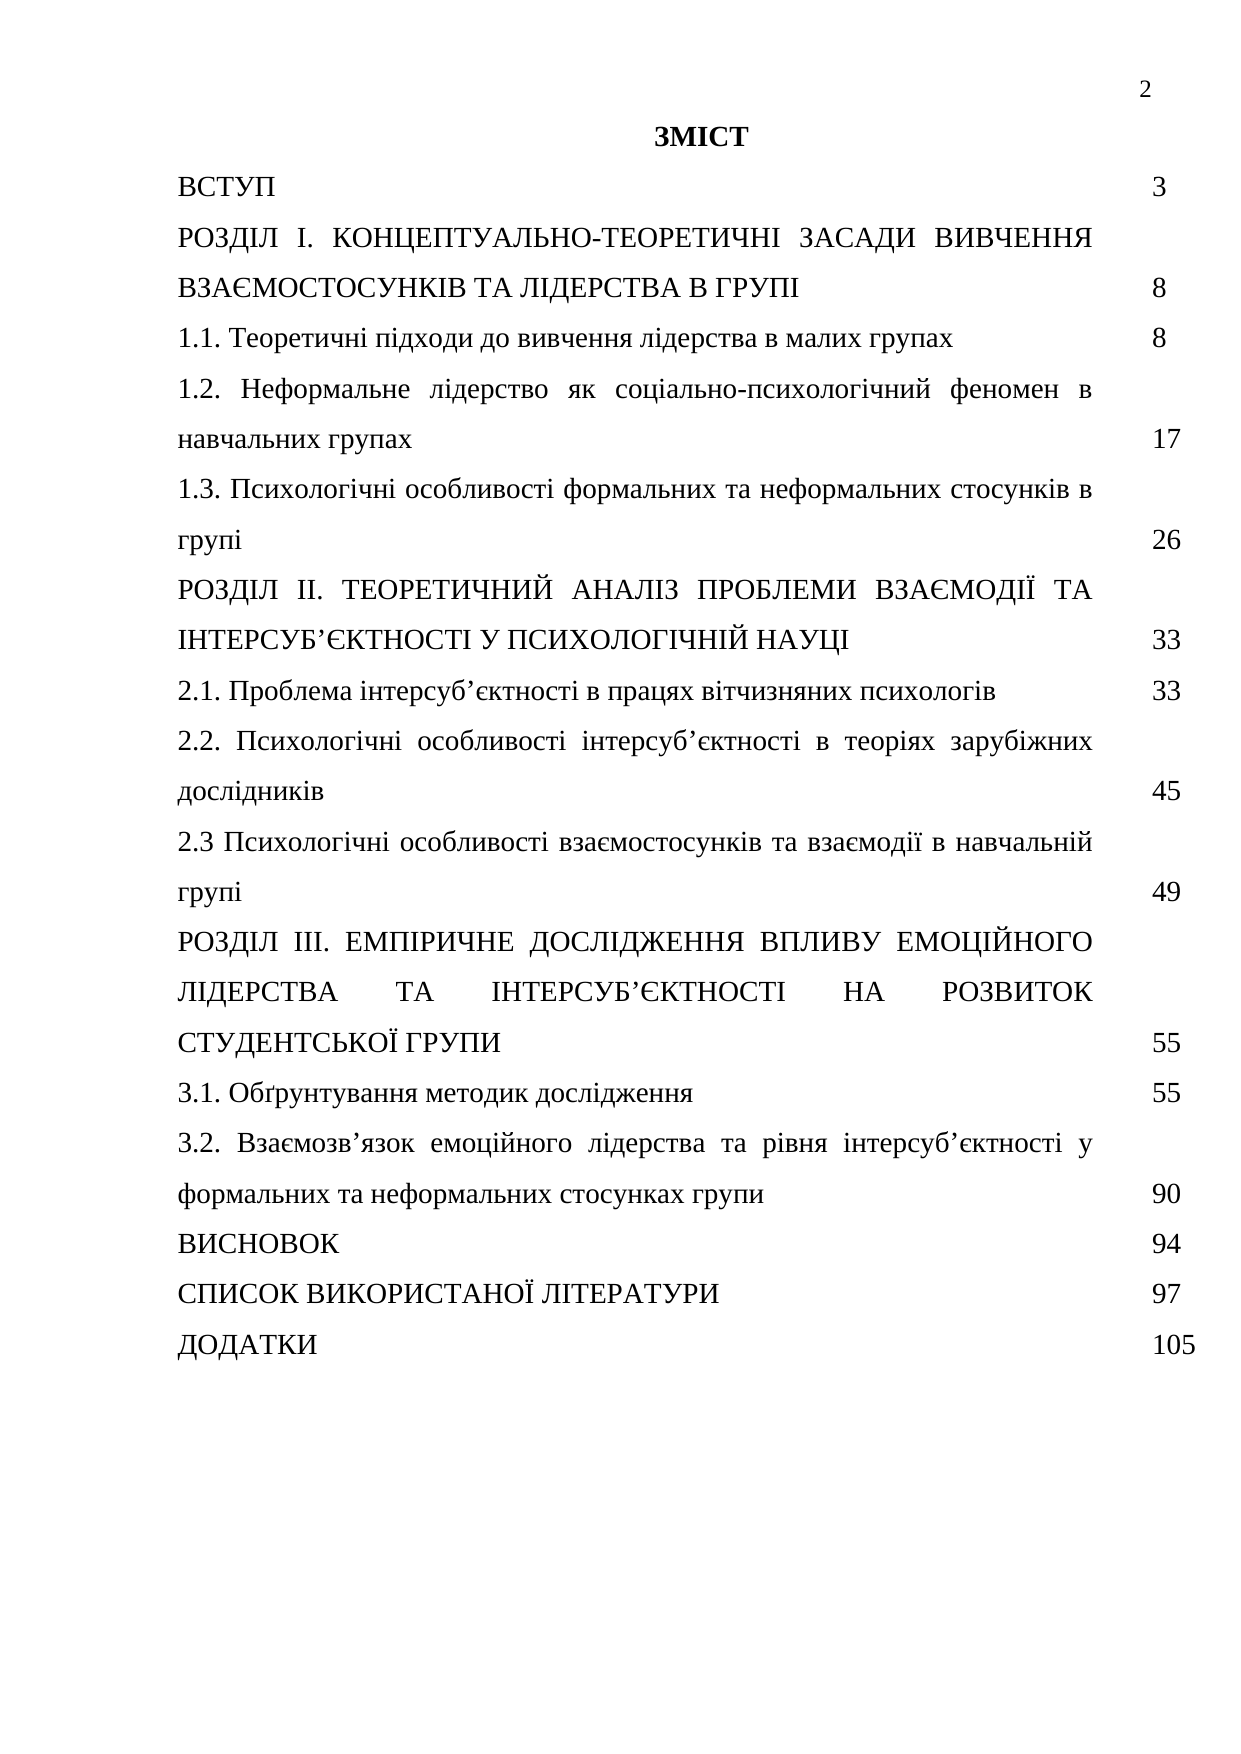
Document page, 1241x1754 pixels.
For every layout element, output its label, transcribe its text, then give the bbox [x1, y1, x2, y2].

text 2.1. Проблема інтерсуб’єктності в працях вітчизняних психологів 33 [177, 673, 1093, 706]
text 1.2. Неформальне лідерство як соціально-психологічний феномен в навчальних групах 17 [177, 371, 1093, 455]
text 3.2. Взаємозв’язок емоційного лідерства та рівня інтерсуб’єктності у формальних та неформальних стосунках групи 90 [177, 1126, 1093, 1209]
text РОЗДІЛ II. ТЕОРЕТИЧНИЙ АНАЛІЗ ПРОБЛЕМИ ВЗАЄМОДІЇ ТА ІНТЕРСУБ’ЄКТНОСТІ У ПСИХОЛОГІЧНІЙ НАУЦІ 33 [177, 572, 1093, 656]
text ЗМІСТ [177, 119, 1152, 153]
text СПИСОК ВИКОРИСТАНОЇ ЛІТЕРАТУРИ 97 [177, 1276, 1093, 1310]
text 3.1. Обґрунтування методик дослідження 55 [177, 1075, 1093, 1109]
text 2.3 Психологічні особливості взаємостосунків та взаємодії в навчальній групі 49 [177, 824, 1093, 907]
text ВИСНОВОК 94 [177, 1226, 1093, 1260]
text ДОДАТКИ 105 [177, 1327, 1093, 1360]
text РОЗДІЛ ІІІ. ЕМПІРИЧНЕ ДОСЛІДЖЕННЯ ВПЛИВУ ЕМОЦІЙНОГО ЛІДЕРСТВА ТА ІНТЕРСУБ’ЄКТНОСТІ НА РОЗВИТОК СТУДЕНТСЬКОЇ ГРУПИ 55 [177, 924, 1093, 1058]
text РОЗДІЛ І. КОНЦЕПТУАЛЬНО-ТЕОРЕТИЧНІ ЗАСАДИ ВИВЧЕННЯ ВЗАЄМОСТОСУНКІВ ТА ЛІДЕРСТВА В ГРУПІ 8 [177, 220, 1093, 304]
text ВСТУП 3 [177, 169, 1093, 203]
text 1.1. Теоретичні підходи до вивчення лідерства в малих групах 8 [177, 321, 1093, 354]
text 1.3. Психологічні особливості формальних та неформальних стосунків в групі 26 [177, 471, 1093, 555]
text 2.2. Психологічні особливості інтерсуб’єктності в теоріях зарубіжних дослідників 45 [177, 723, 1093, 807]
